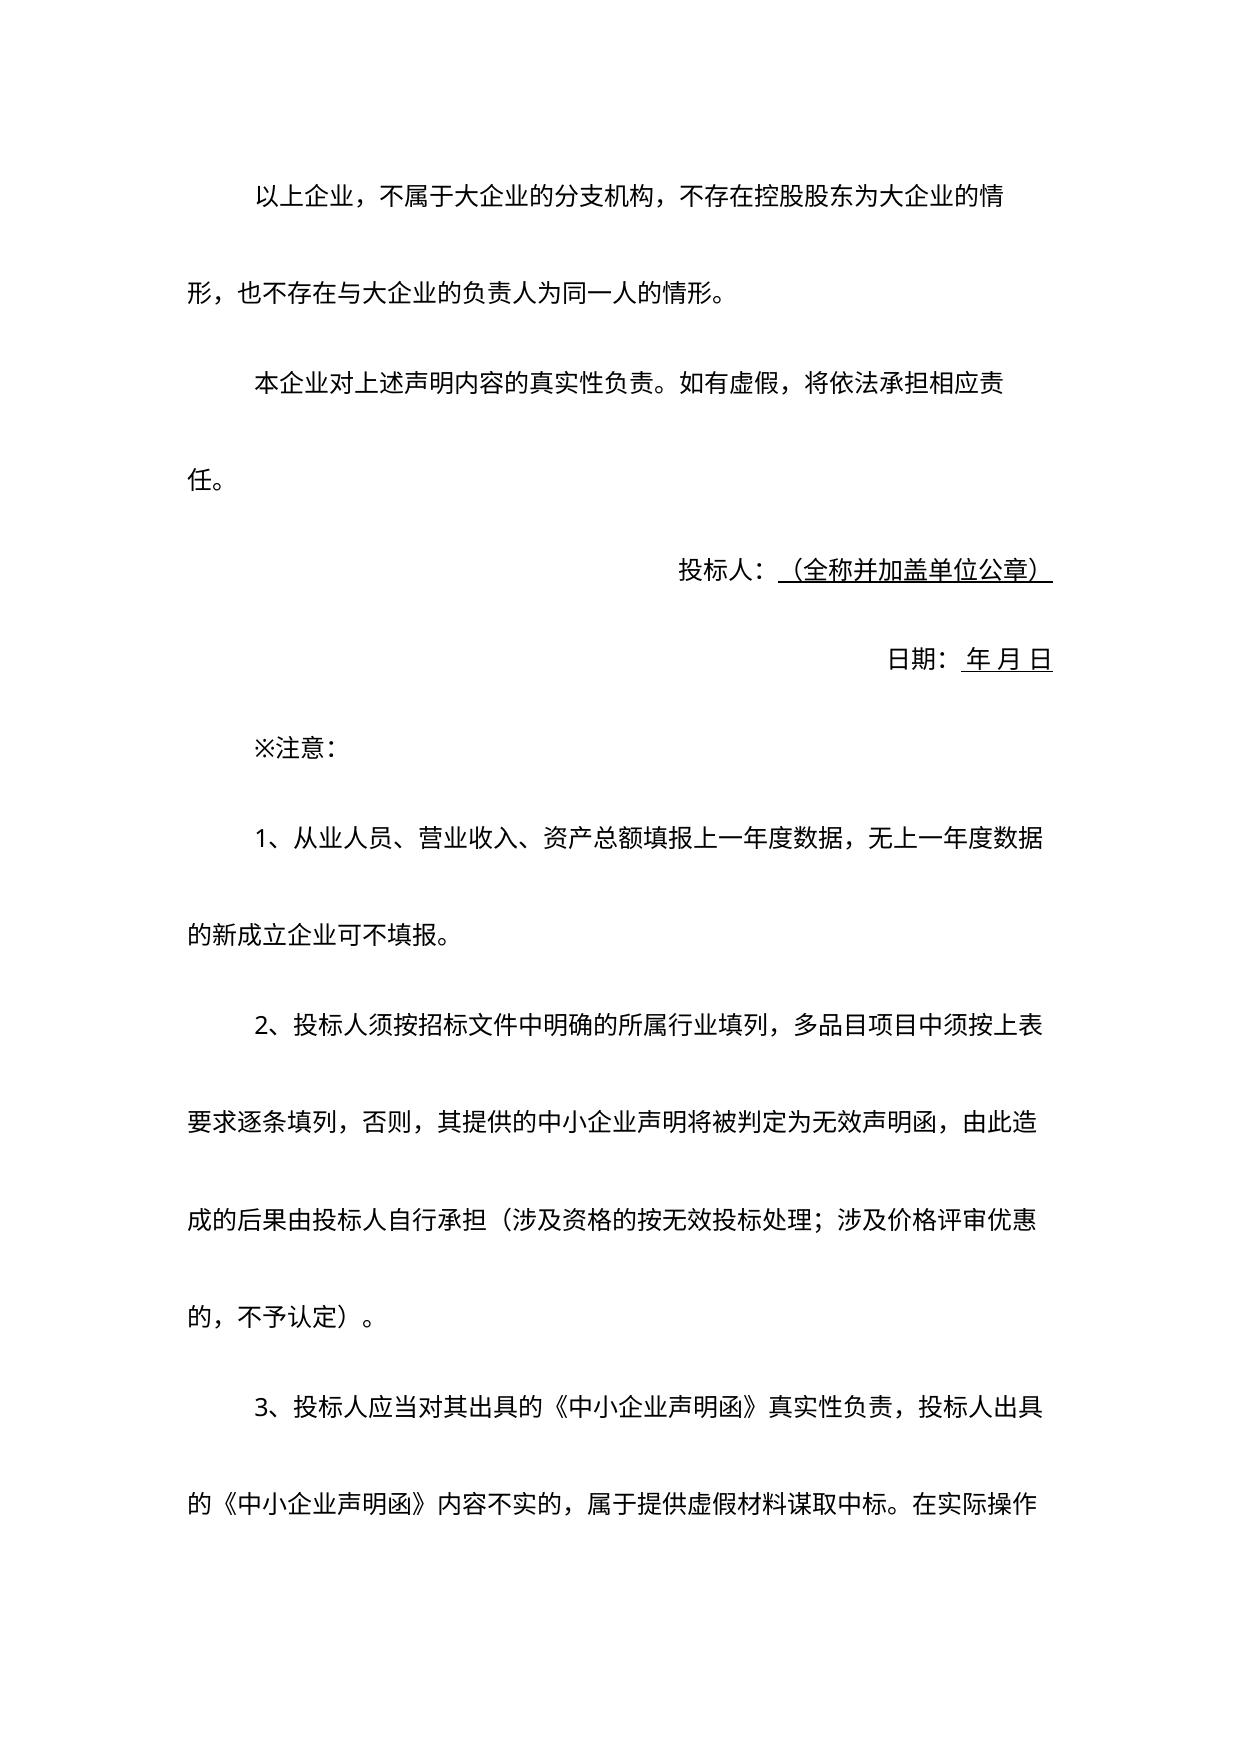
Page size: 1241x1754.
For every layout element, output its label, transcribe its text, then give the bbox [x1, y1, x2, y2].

text 2、投标人须按招标文件中明确的所属行业填列，多品目项目中须按上表要求逐条填列，否则，其提供的中小企业声明将被判定为无效声明函，由此造成的后果由投标人自行承担（涉及资格的按无效投标处理；涉及价格评审优惠的，不予认定）。 [187, 991, 1053, 1348]
text 日期： 年 月 日 [187, 625, 1053, 690]
text 1、从业人员、营业收入、资产总额填报上一年度数据，无上一年度数据的新成立企业可不填报。 [187, 804, 1053, 966]
text 以上企业，不属于大企业的分支机构，不存在控股股东为大企业的情形，也不存在与大企业的负责人为同一人的情形。 [187, 162, 1053, 324]
text 投标人：（全称并加盖单位公章） [187, 536, 1053, 601]
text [187, 1373, 1053, 1535]
text 本企业对上述声明内容的真实性负责。如有虚假，将依法承担相应责任。 [187, 349, 1053, 511]
text ※注意： [187, 714, 1053, 779]
